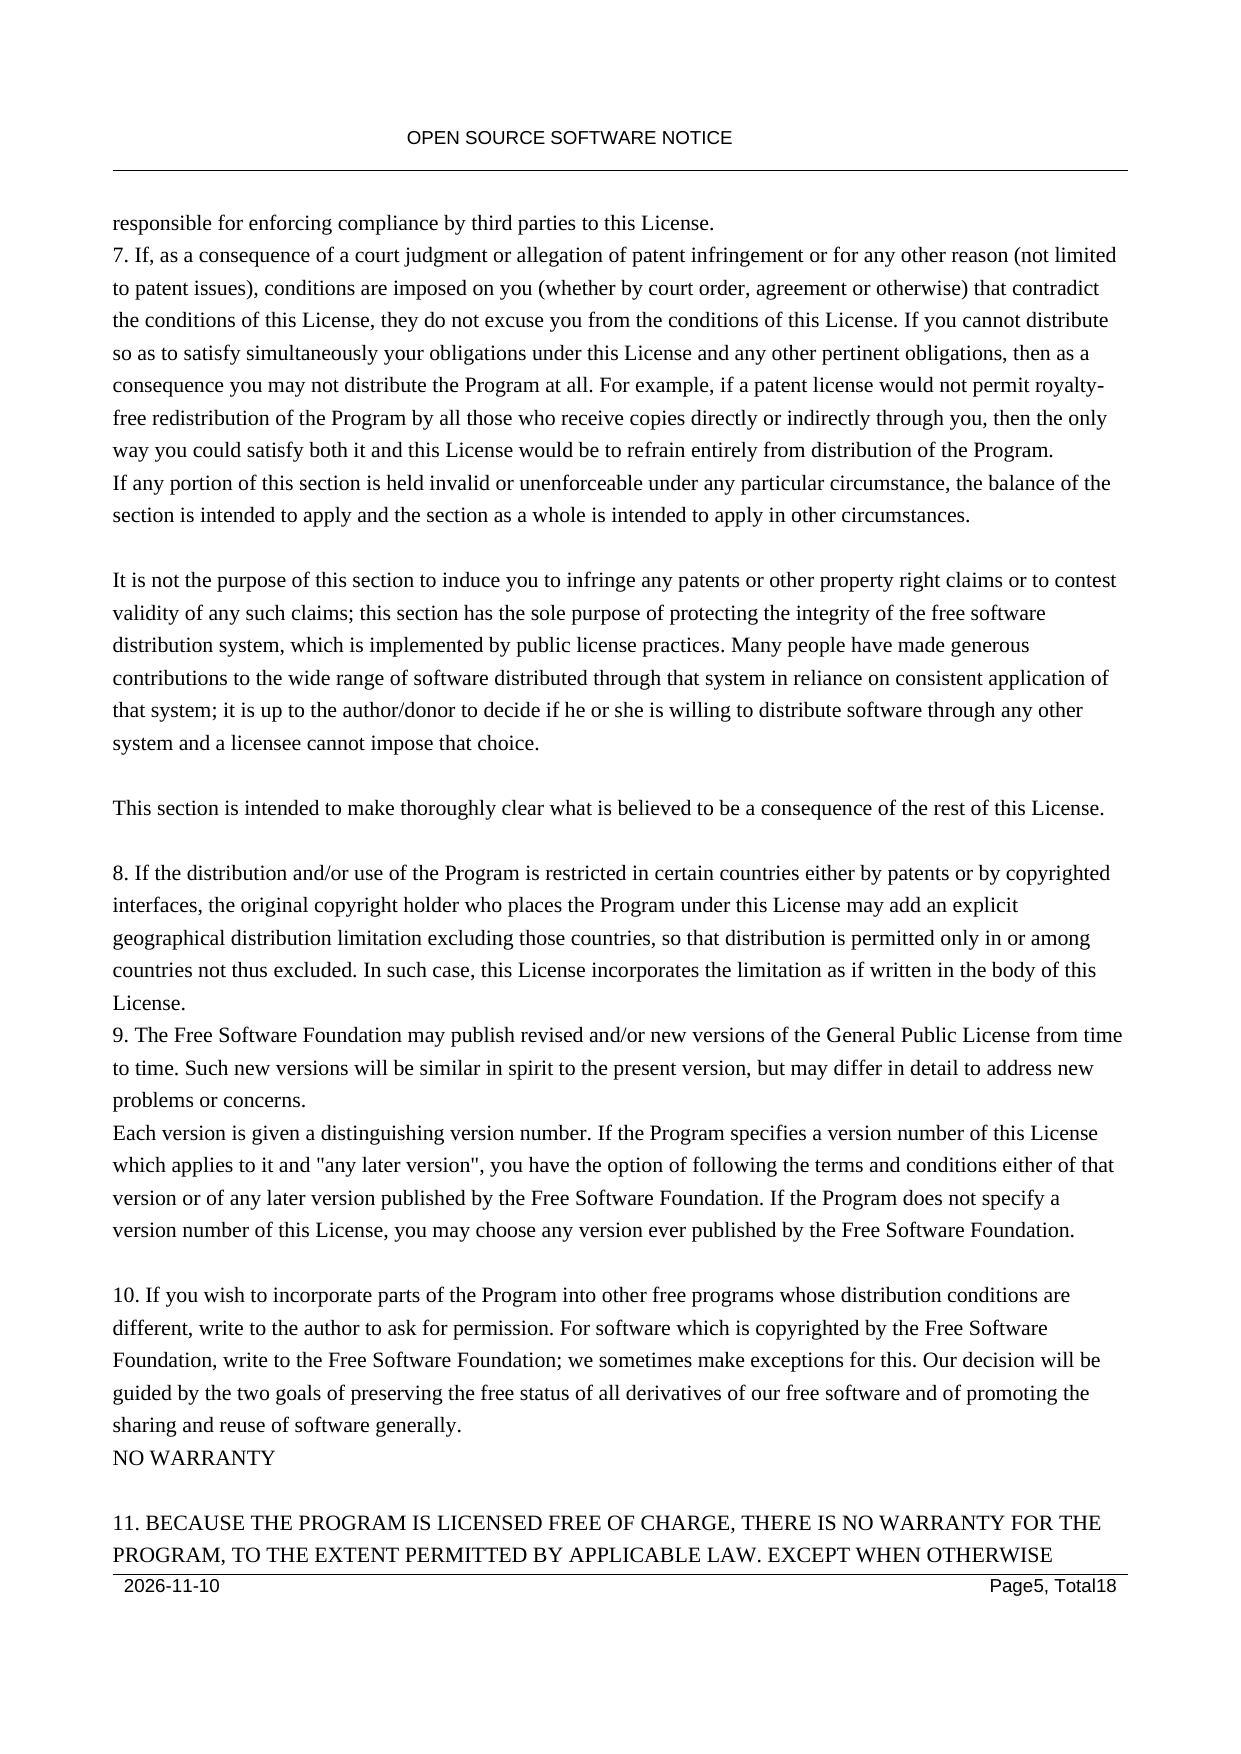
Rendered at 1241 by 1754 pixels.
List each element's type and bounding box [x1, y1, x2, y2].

text [112, 206, 1128, 1571]
